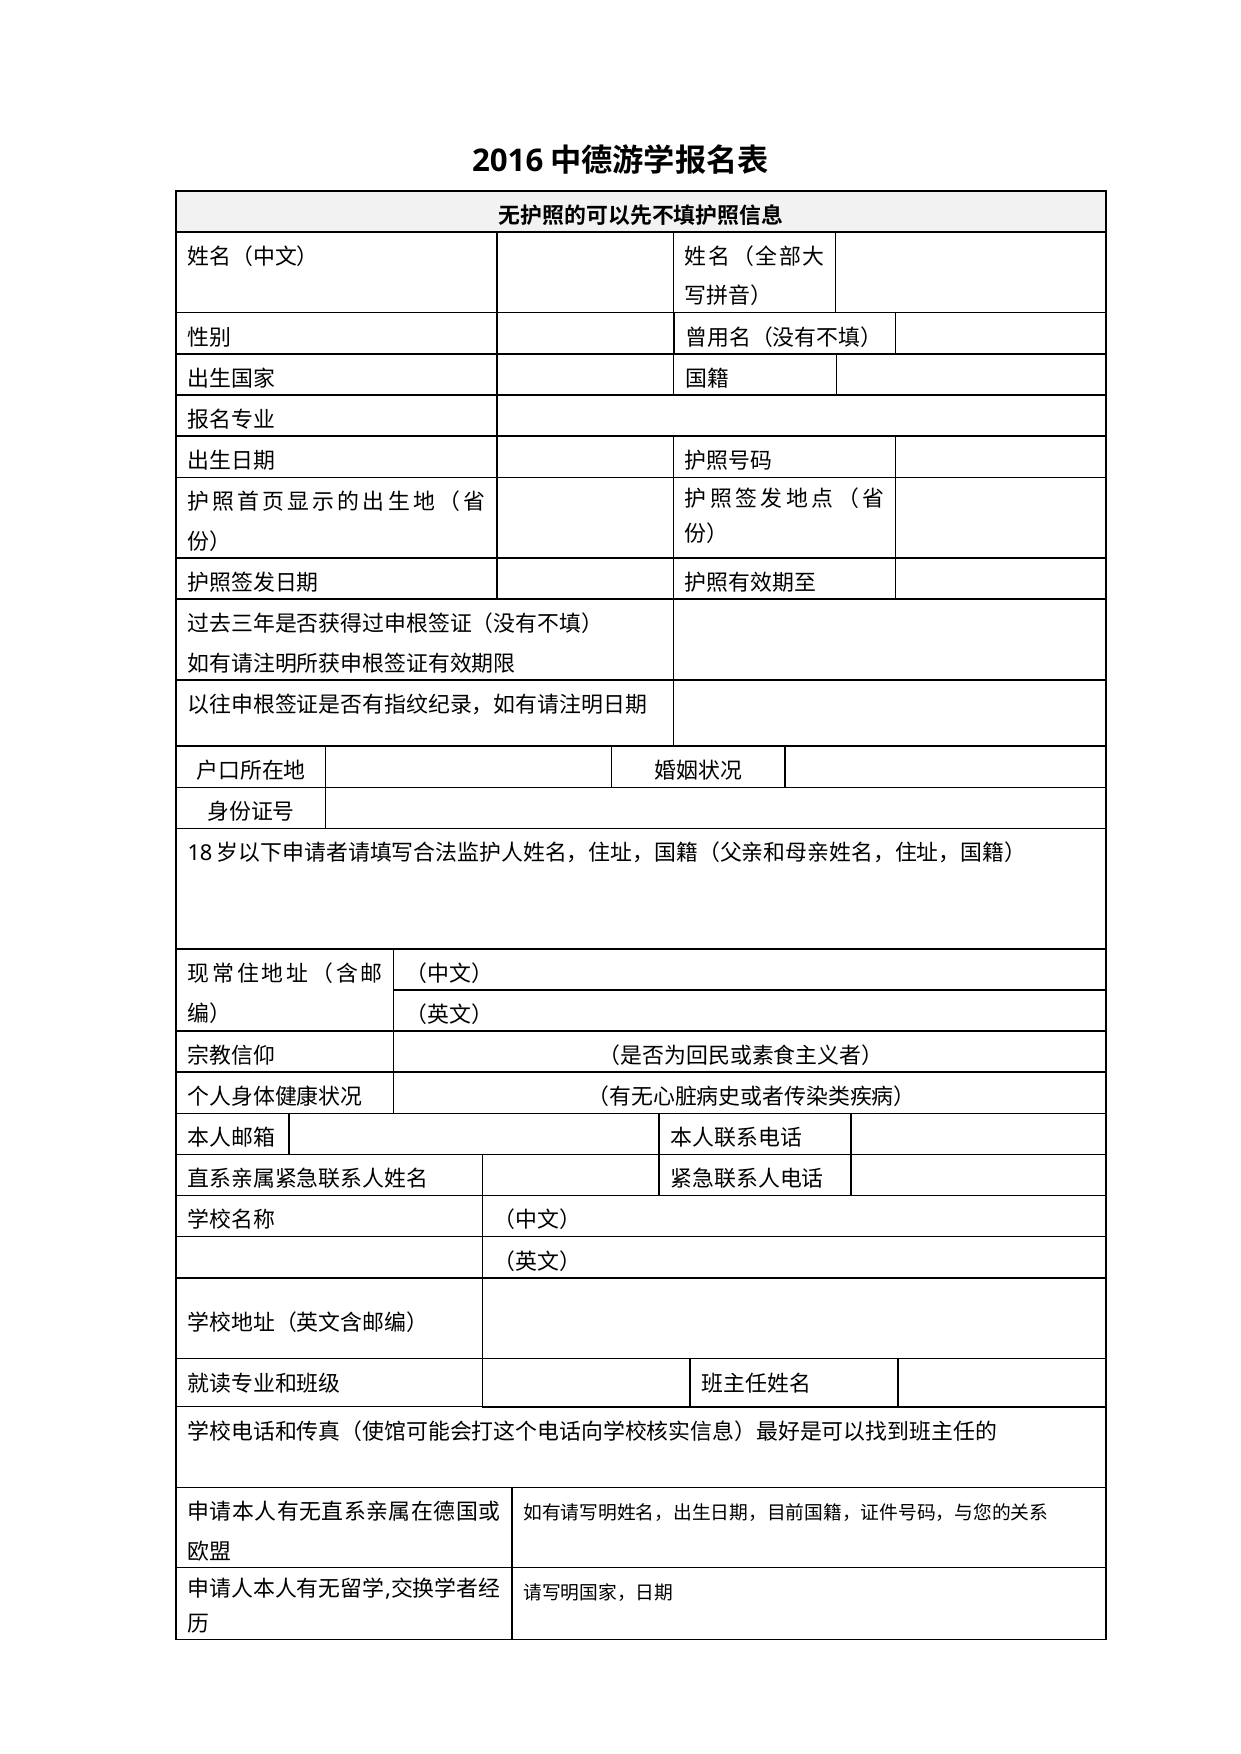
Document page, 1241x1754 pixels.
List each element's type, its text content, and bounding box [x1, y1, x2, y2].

table_cell [498, 355, 673, 394]
table_cell 宗教信仰 [177, 1032, 393, 1071]
table_cell [896, 313, 1105, 353]
table_cell [498, 396, 1105, 435]
table_cell [836, 233, 1105, 312]
table_cell 身份证号 [177, 788, 325, 827]
table_cell 18岁以下申请者请填写合法监护人姓名，住址，国籍（父亲和母亲姓名，住址，国籍） [177, 829, 1105, 948]
table_cell 申请人本人有无留学,交换学者经历 [177, 1568, 511, 1639]
table_header 无护照的可以先不填护照信息 [177, 192, 1105, 231]
table_cell 本人邮箱 [177, 1114, 288, 1153]
table_cell 性别 [177, 313, 496, 353]
table_cell 学校地址（英文含邮编） [177, 1279, 482, 1358]
table_cell [786, 747, 1105, 786]
table_cell 申请本人有无直系亲属在德国或欧盟 [177, 1488, 511, 1567]
table_cell 护照签发日期 [177, 559, 496, 598]
table_cell [837, 355, 1105, 394]
table_cell [674, 600, 1105, 679]
table_cell 本人联系电话 [660, 1114, 850, 1153]
table_cell 护照首页显示的出生地（省份） [177, 478, 496, 557]
table_cell 曾用名（没有不填） [675, 313, 895, 353]
table_cell 紧急联系人电话 [660, 1155, 850, 1195]
table_cell 学校名称 [177, 1196, 482, 1236]
table_cell 出生国家 [177, 355, 496, 394]
table_cell 姓名（全部大写拼音） [674, 233, 835, 312]
table_cell 就读专业和班级 [177, 1359, 482, 1406]
table_cell [896, 478, 1105, 557]
table_cell [326, 747, 611, 786]
table_cell [498, 478, 673, 557]
table_cell 护照有效期至 [674, 559, 895, 598]
table_cell （中文） [394, 950, 1105, 989]
table_cell 护照签发地点（省份） [674, 478, 895, 557]
table_cell （英文） [394, 991, 1105, 1030]
table_cell 现常住地址（含邮编） [177, 950, 393, 1030]
text 2016中德游学报名表 [187, 125, 1053, 190]
table_cell [326, 788, 1105, 827]
table_cell [290, 1114, 658, 1153]
table_cell [674, 681, 1105, 745]
table_cell [896, 559, 1105, 598]
table_cell （英文） [483, 1237, 1105, 1277]
table_cell 户口所在地 [177, 747, 325, 786]
table_cell [483, 1279, 1105, 1358]
table_cell [498, 559, 673, 598]
table_cell [483, 1155, 658, 1195]
table_cell [498, 437, 673, 476]
table_cell 个人身体健康状况 [177, 1073, 393, 1112]
table_cell （有无心脏病史或者传染类疾病） [394, 1073, 1105, 1112]
table_cell [852, 1155, 1105, 1195]
table_cell 班主任姓名 [691, 1359, 897, 1406]
table_cell 过去三年是否获得过申根签证（没有不填） 如有请注明所获申根签证有效期限 [177, 600, 673, 679]
table_cell 报名专业 [177, 396, 496, 435]
table_cell 如有请写明姓名，出生日期，目前国籍，证件号码，与您的关系 [513, 1488, 1105, 1567]
table_cell 出生日期 [177, 437, 496, 476]
table_cell （中文） [483, 1196, 1105, 1236]
table_cell 国籍 [674, 355, 836, 394]
table_cell （是否为回民或素食主义者） [394, 1032, 1105, 1071]
table_cell 学校电话和传真（使馆可能会打这个电话向学校核实信息）最好是可以找到班主任的 [177, 1407, 1105, 1487]
table_cell [498, 313, 673, 353]
table_cell 请写明国家，日期 [513, 1568, 1105, 1639]
table_cell 姓名（中文） [177, 233, 496, 312]
table_cell [483, 1359, 689, 1406]
table_cell [852, 1114, 1105, 1153]
table_cell [177, 1237, 482, 1277]
table_cell [899, 1359, 1105, 1406]
table_cell 直系亲属紧急联系人姓名 [177, 1155, 482, 1195]
table_cell 护照号码 [674, 437, 895, 476]
table_cell [498, 233, 673, 312]
table_cell [896, 437, 1105, 476]
table_cell 婚姻状况 [612, 747, 784, 786]
table_cell 以往申根签证是否有指纹纪录，如有请注明日期 [177, 681, 673, 745]
